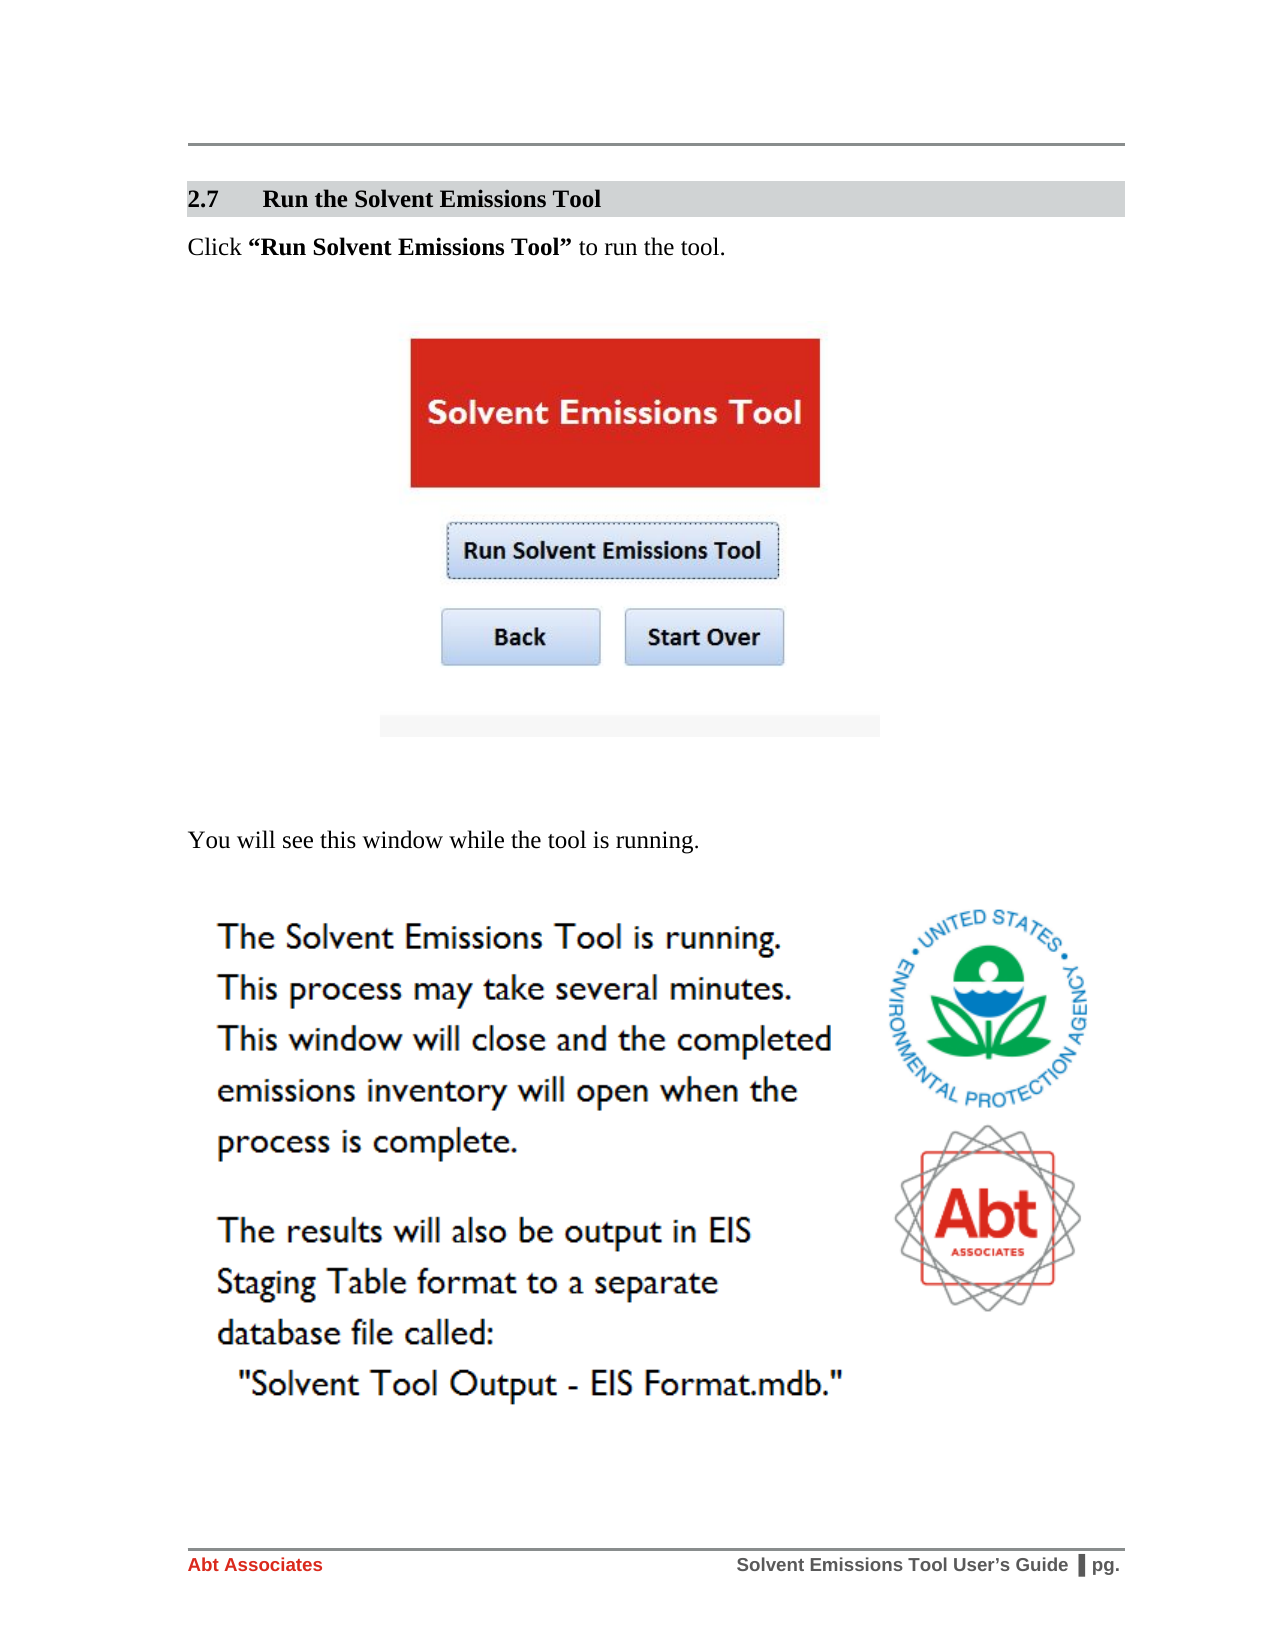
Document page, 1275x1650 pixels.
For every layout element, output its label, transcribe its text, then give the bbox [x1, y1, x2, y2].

picture [379, 321, 880, 737]
subtitle Run the Solvent Emissions Tool [187, 182, 1125, 217]
text You will see this window while the tool is running. [187, 826, 1125, 854]
text Click “Run Solvent Emissions Tool” to run the tool. [187, 232, 1125, 261]
picture [187, 880, 1125, 1433]
